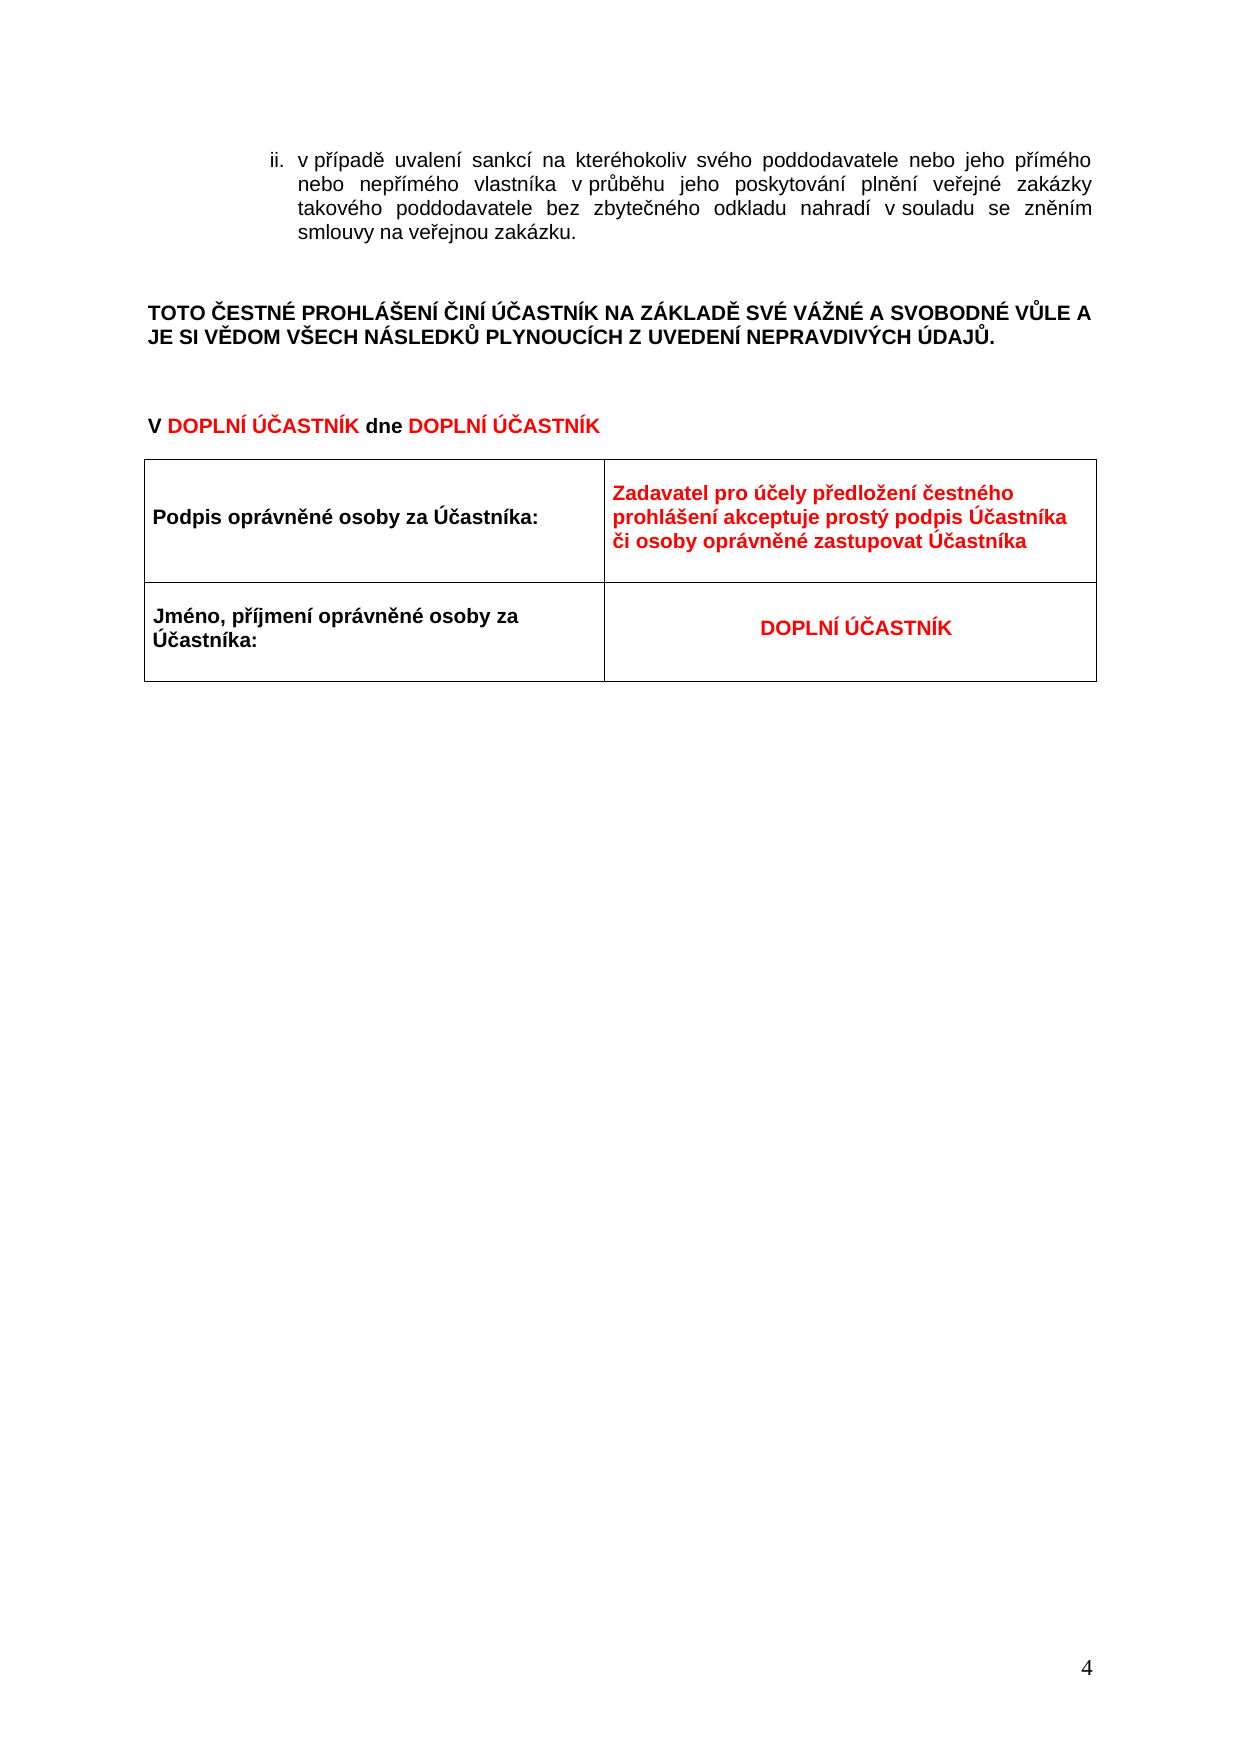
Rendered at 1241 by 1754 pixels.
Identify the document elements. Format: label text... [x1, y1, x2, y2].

table_header Zadavatel pro účely předložení čestného prohlášení akceptuje prostý podpis Účastníka či osoby oprávněné zastupovat Účastníka [605, 460, 1096, 582]
table_header Podpis oprávněné osoby za Účastníka: [145, 460, 604, 582]
text Toto čestné prohlášení činí úČASTNÍK na základě své vážné a svobodné vůle a je si vědom všech následků plynoucích z uvedení nepravdivých údajů. [148, 301, 1092, 349]
list v případě uvalení sankcí na kteréhokoliv svého poddodavatele nebo jeho přímého nebo nepřímého vlastníka v průběhu jeho poskytování plnění veřejné zakázky takového poddodavatele bez zbytečného odkladu nahradí v souladu se zněním smlouvy na veřejnou zakázku. [269, 148, 1092, 243]
table_cell Jméno, příjmení oprávněné osoby za Účastníka: [145, 583, 604, 681]
text V DOPLNÍ ÚČASTNÍK dne DOPLNÍ ÚČASTNÍK [148, 414, 1092, 438]
table_cell DOPLNÍ ÚČASTNÍK [605, 583, 1096, 681]
